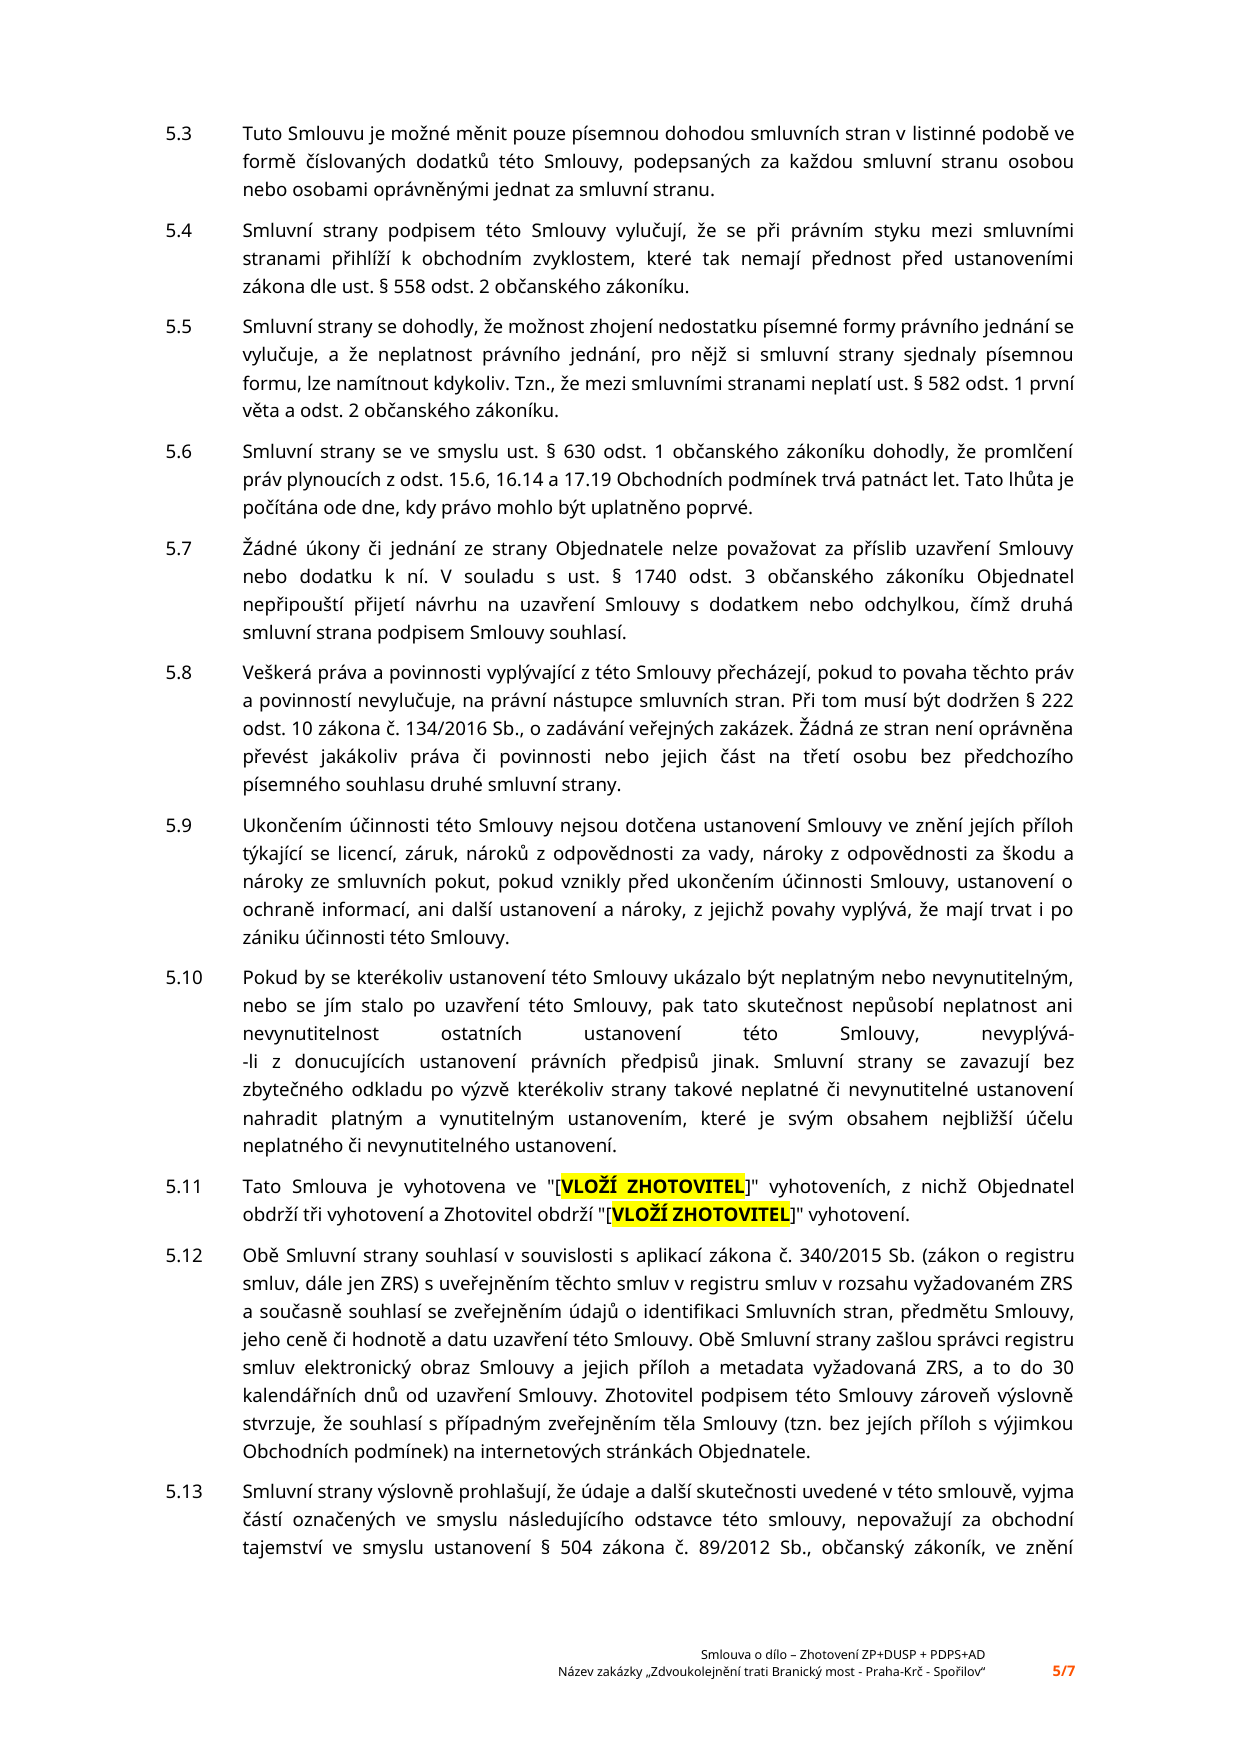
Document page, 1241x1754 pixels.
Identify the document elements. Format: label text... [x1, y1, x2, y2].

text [165, 1478, 1075, 1560]
text Tuto Smlouvu je možné měnit pouze písemnou dohodou smluvních stran v listinné podobě ve formě číslovaných dodatků této Smlouvy, podepsaných za každou smluvní stranu osobou nebo osobami oprávněnými jednat za smluvní stranu. [165, 121, 1075, 202]
text Smluvní strany podpisem této Smlouvy vylučují, že se při právním styku mezi smluvními stranami přihlíží k obchodním zvyklostem, které tak nemají přednost před ustanoveními zákona dle ust. § 558 odst. 2 občanského zákoníku. [165, 217, 1075, 299]
text Veškerá práva a povinnosti vyplývající z této Smlouvy přecházejí, pokud to povaha těchto práv a povinností nevylučuje, na právní nástupce smluvních stran. Při tom musí být dodržen § 222 odst. 10 zákona č. 134/2016 Sb., o zadávání veřejných zakázek. Žádná ze stran není oprávněna převést jakákoliv práva či povinnosti nebo jejich část na třetí osobu bez předchozího písemného souhlasu druhé smluvní strany. [165, 659, 1075, 797]
text Obě Smluvní strany souhlasí v souvislosti s aplikací zákona č. 340/2015 Sb. (zákon o registru smluv, dále jen ZRS) s uveřejněním těchto smluv v registru smluv v rozsahu vyžadovaném ZRS a současně souhlasí se zveřejněním údajů o identifikaci Smluvních stran, předmětu Smlouvy, jeho ceně či hodnotě a datu uzavření této Smlouvy. Obě Smluvní strany zašlou správci registru smluv elektronický obraz Smlouvy a jejich příloh a metadata vyžadovaná ZRS, a to do 30 kalendářních dnů od uzavření Smlouvy. Zhotovitel podpisem této Smlouvy zároveň výslovně stvrzuje, že souhlasí s případným zveřejněním těla Smlouvy (tzn. bez jejích příloh s výjimkou Obchodních podmínek) na internetových stránkách Objednatele. [165, 1242, 1075, 1463]
text Žádné úkony či jednání ze strany Objednatele nelze považovat za příslib uzavření Smlouvy nebo dodatku k ní. V souladu s ust. § 1740 odst. 3 občanského zákoníku Objednatel nepřipouští přijetí návrhu na uzavření Smlouvy s dodatkem nebo odchylkou, čímž druhá smluvní strana podpisem Smlouvy souhlasí. [165, 535, 1075, 644]
text Smluvní strany se ve smyslu ust. § 630 odst. 1 občanského zákoníku dohodly, že promlčení práv plynoucích z odst. 15.6, 16.14 a 17.19 Obchodních podmínek trvá patnáct let. Tato lhůta je počítána ode dne, kdy právo mohlo být uplatněno poprvé. [165, 438, 1075, 520]
text Tato Smlouva je vyhotovena ve "[VLOŽÍ ZHOTOVITEL]" vyhotoveních, z nichž Objednatel obdrží tři vyhotovení a Zhotovitel obdrží "[VLOŽÍ ZHOTOVITEL]" vyhotovení. [165, 1173, 1075, 1227]
text Pokud by se kterékoliv ustanovení této Smlouvy ukázalo být neplatným nebo nevynutitelným, nebo se jím stalo po uzavření této Smlouvy, pak tato skutečnost nepůsobí neplatnost ani nevynutitelnost ostatních ustanovení této Smlouvy, nevyplývá- -li z donucujících ustanovení právních předpisů jinak. Smluvní strany se zavazují bez zbytečného odkladu po výzvě kterékoliv strany takové neplatné či nevynutitelné ustanovení nahradit platným a vynutitelným ustanovením, které je svým obsahem nejbližší účelu neplatného či nevynutitelného ustanovení. [165, 965, 1075, 1158]
text Smluvní strany se dohodly, že možnost zhojení nedostatku písemné formy právního jednání se vylučuje, a že neplatnost právního jednání, pro nějž si smluvní strany sjednaly písemnou formu, lze namítnout kdykoliv. Tzn., že mezi smluvními stranami neplatí ust. § 582 odst. 1 první věta a odst. 2 občanského zákoníku. [165, 314, 1075, 423]
text Ukončením účinnosti této Smlouvy nejsou dotčena ustanovení Smlouvy ve znění jejích příloh týkající se licencí, záruk, nároků z odpovědnosti za vady, nároky z odpovědnosti za škodu a nároky ze smluvních pokut, pokud vznikly před ukončením účinnosti Smlouvy, ustanovení o ochraně informací, ani další ustanovení a nároky, z jejichž povahy vyplývá, že mají trvat i po zániku účinnosti této Smlouvy. [165, 812, 1075, 950]
